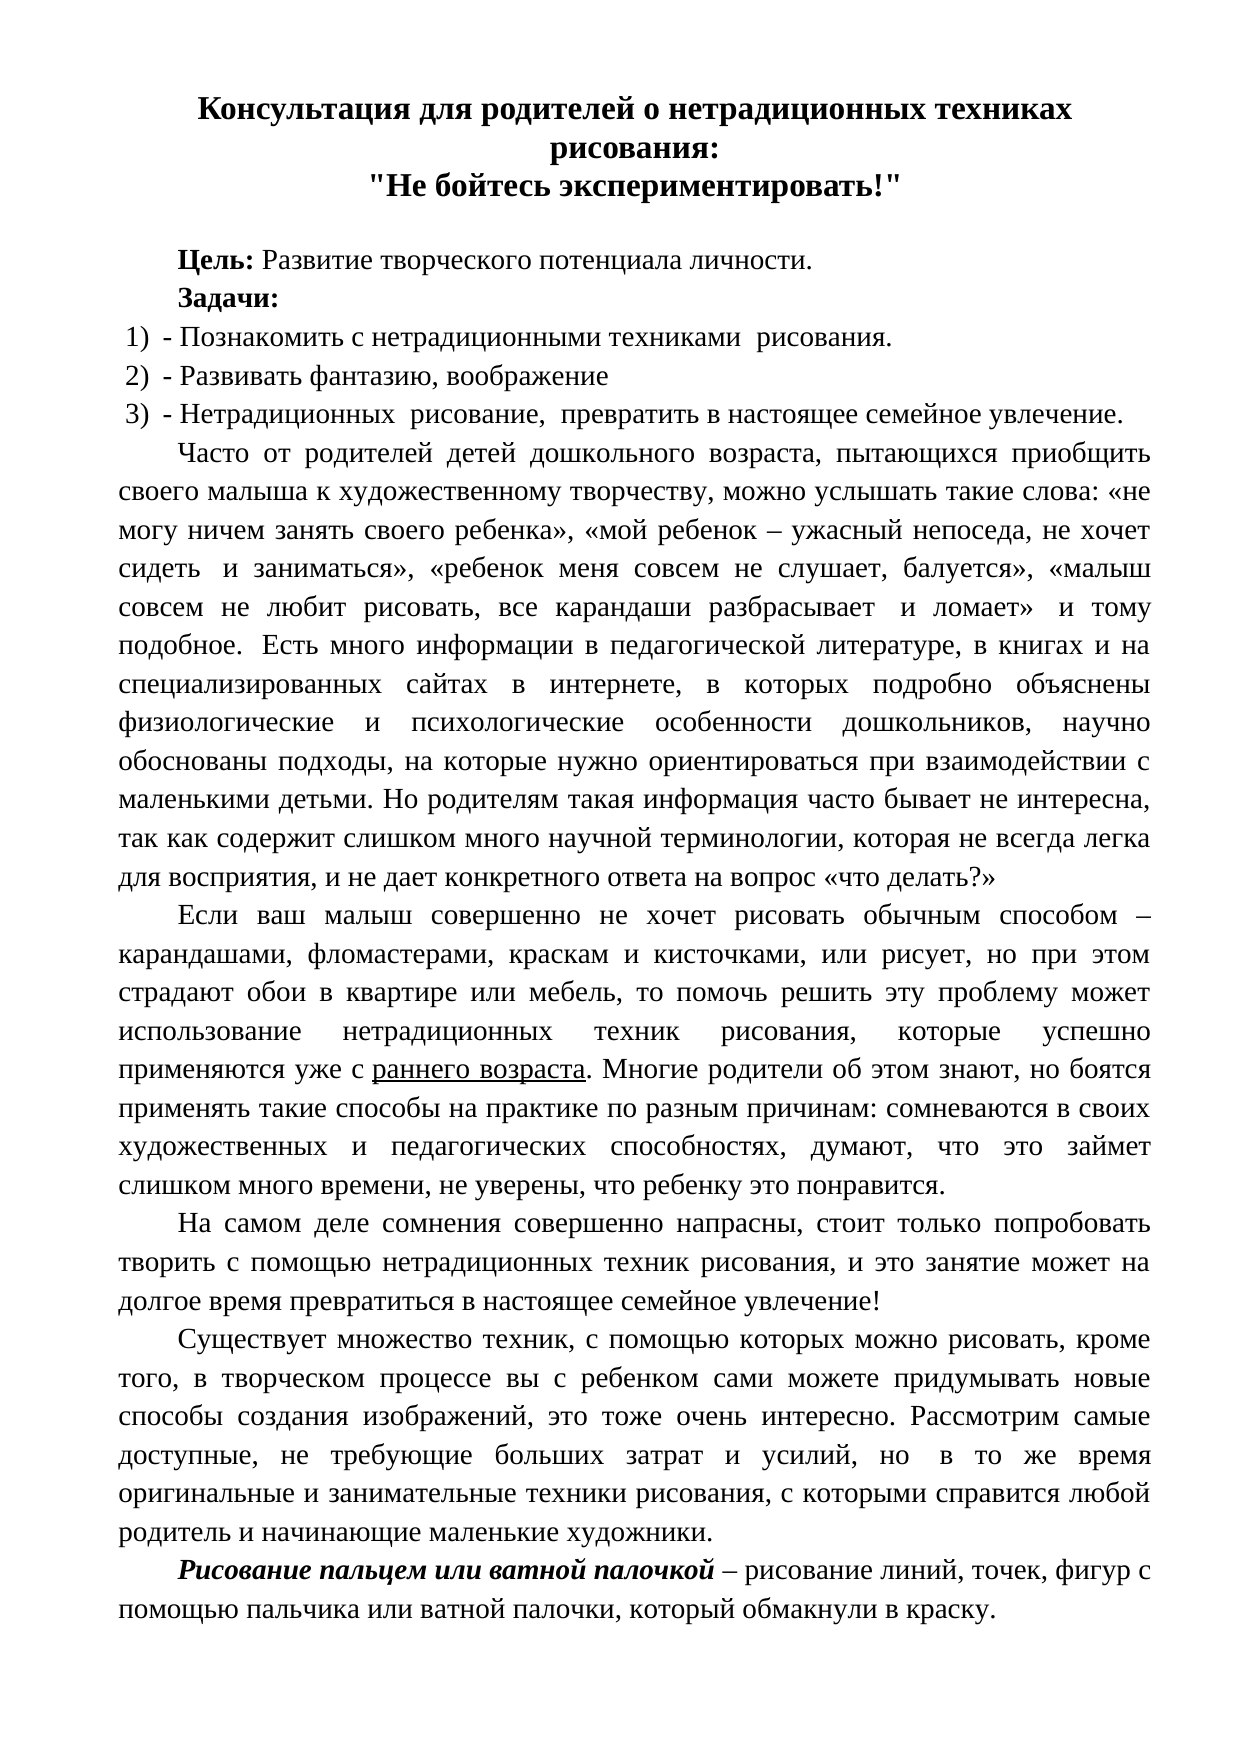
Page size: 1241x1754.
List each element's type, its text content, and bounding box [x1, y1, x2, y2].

text На самом деле сомнения совершенно напрасны, стоит только попробовать творить с помощью нетрадиционных техник рисования, и это занятие может на долгое время превратиться в настоящее семейное увлечение! [118, 1206, 1152, 1316]
text Рисование пальцем или ватной палочкой – рисование линий, точек, фигур с помощью пальчика или ватной палочки, который обмакнули в краску. [118, 1552, 1152, 1624]
text Если ваш малыш совершенно не хочет рисовать обычным способом – карандашами, фломастерами, краскам и кисточками, или рисует, но при этом страдают обои в квартире или мебель, то помочь решить эту проблему может использование нетрадиционных техник рисования, которые успешно применяются уже с раннего возраста. Многие родители об этом знают, но боятся применять такие способы на практике по разным причинам: сомневаются в своих художественных и педагогических способностях, думают, что это займет слишком много времени, не уверены, что ребенку это понравится. [118, 897, 1152, 1201]
text Часто от родителей детей дошкольного возраста, пытающихся приобщить своего малыша к художественному творчеству, можно услышать такие слова: «не могу ничем занять своего ребенка», «мой ребенок – ужасный непоседа, не хочет сидеть и заниматься», «ребенок меня совсем не слушает, балуется», «малыш совсем не любит рисовать, все карандаши разбрасывает и ломает» и тому подобное. Есть много информации в педагогической литературе, в книгах и на специализированных сайтах в интернете, в которых подробно объяснены физиологические и психологические особенности дошкольников, научно обоснованы подходы, на которые нужно ориентироваться при взаимодействии с маленькими детьми. Но родителям такая информация часто бывает не интересна, так как содержит слишком много научной терминологии, которая не всегда легка для восприятия, и не дает конкретного ответа на вопрос «что делать?» [118, 435, 1152, 892]
text "Не бойтесь экспериментировать!" [118, 165, 1152, 204]
text Задачи: [118, 281, 1152, 314]
list - Познакомить с нетрадиционными техниками рисования. [125, 319, 1152, 353]
text Консультация для родителей о нетрадиционных техниках рисования: [118, 89, 1152, 165]
text Существует множество техник, с помощью которых можно рисовать, кроме того, в творческом процессе вы с ребенком сами можете придумывать новые способы создания изображений, это тоже очень интересно. Рассмотрим самые доступные, не требующие больших затрат и усилий, но в то же время оригинальные и занимательные техники рисования, с которыми справится любой родитель и начинающие маленькие художники. [118, 1321, 1152, 1547]
list - Развивать фантазию, воображение [125, 358, 1152, 391]
text Цель: Развитие творческого потенциала личности. [118, 242, 1152, 276]
list - Нетрадиционных рисование, превратить в настоящее семейное увлечение. [125, 396, 1152, 430]
